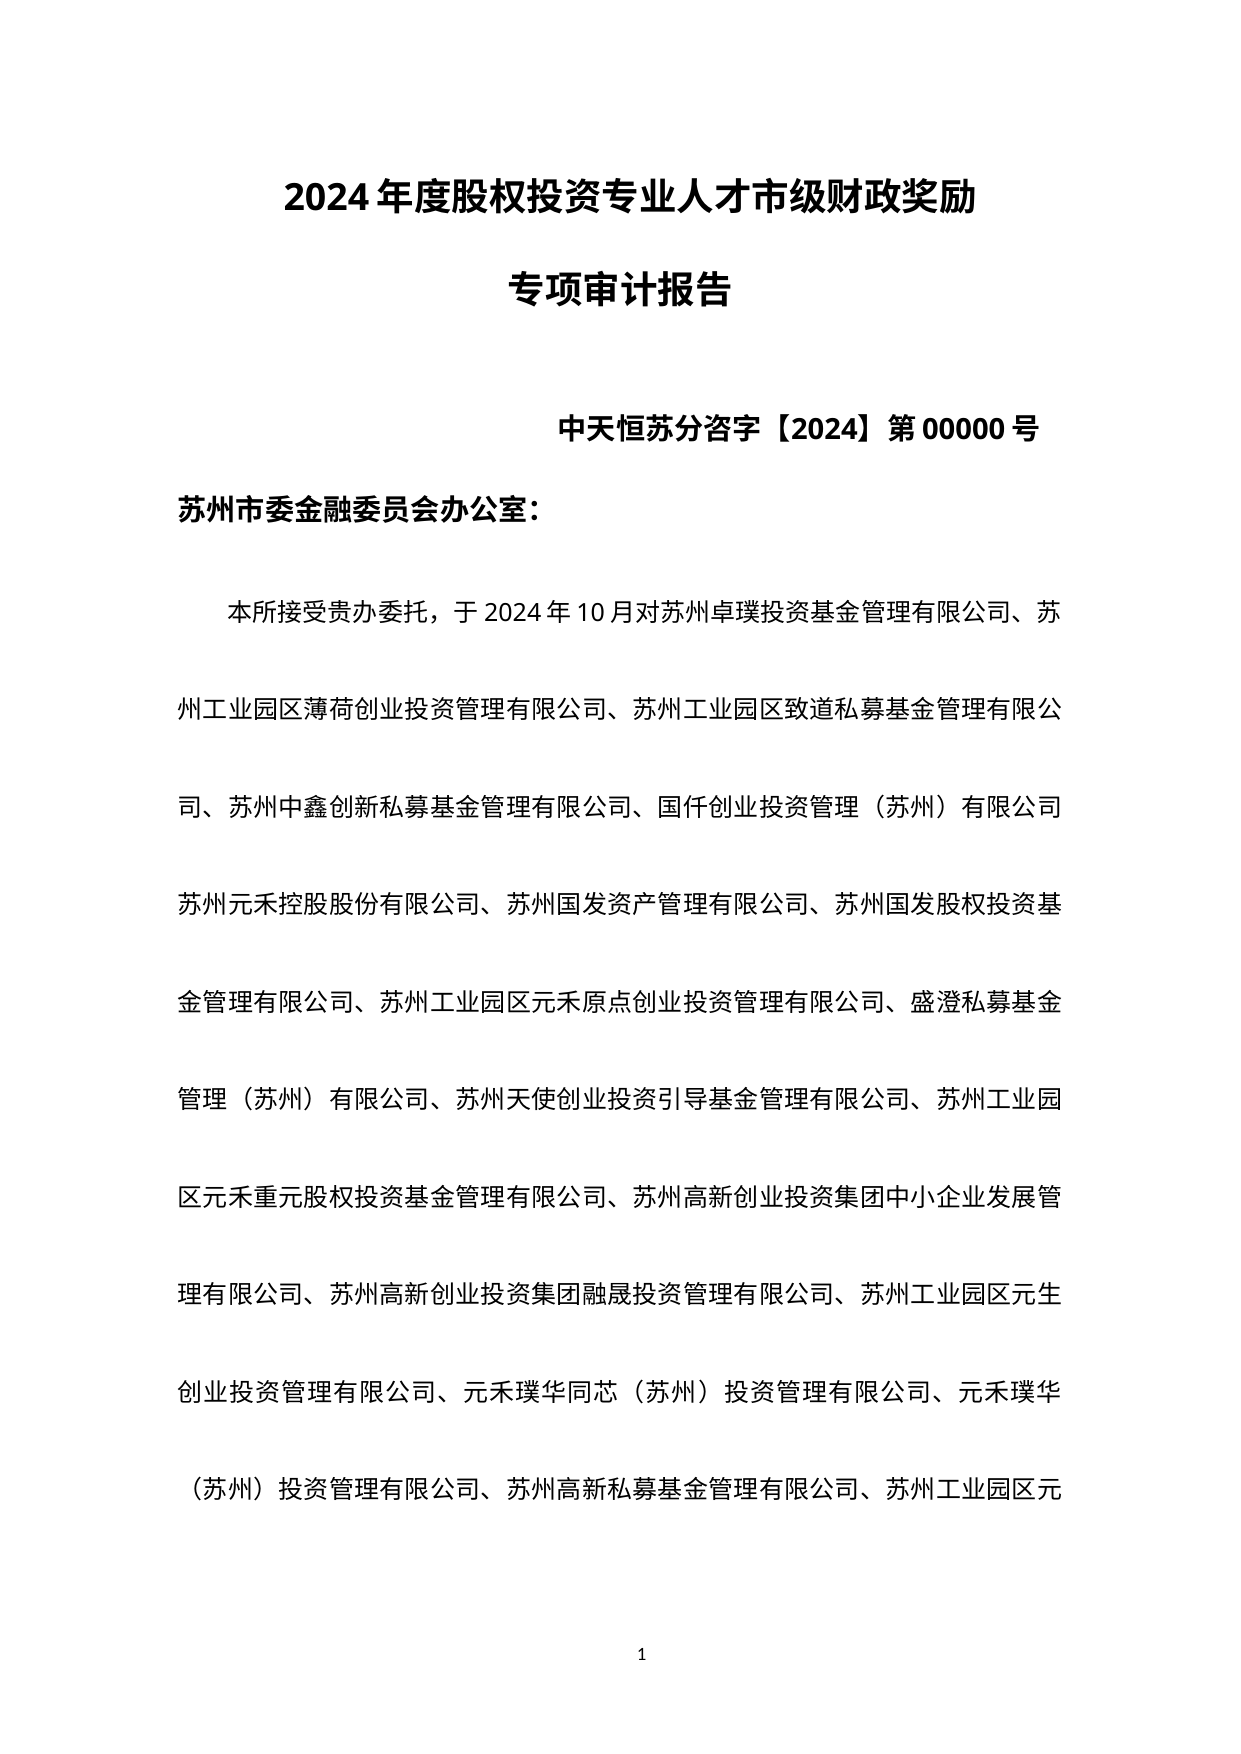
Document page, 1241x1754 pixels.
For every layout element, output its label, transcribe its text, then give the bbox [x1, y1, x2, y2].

text 苏州市委金融委员会办公室： [177, 476, 1063, 541]
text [177, 578, 1063, 1521]
text 2024年度股权投资专业人才市级财政奖励 [177, 162, 1063, 227]
text 中天恒苏分咨字【2024】第00000号 [177, 394, 1040, 459]
text 专项审计报告 [177, 254, 1063, 319]
